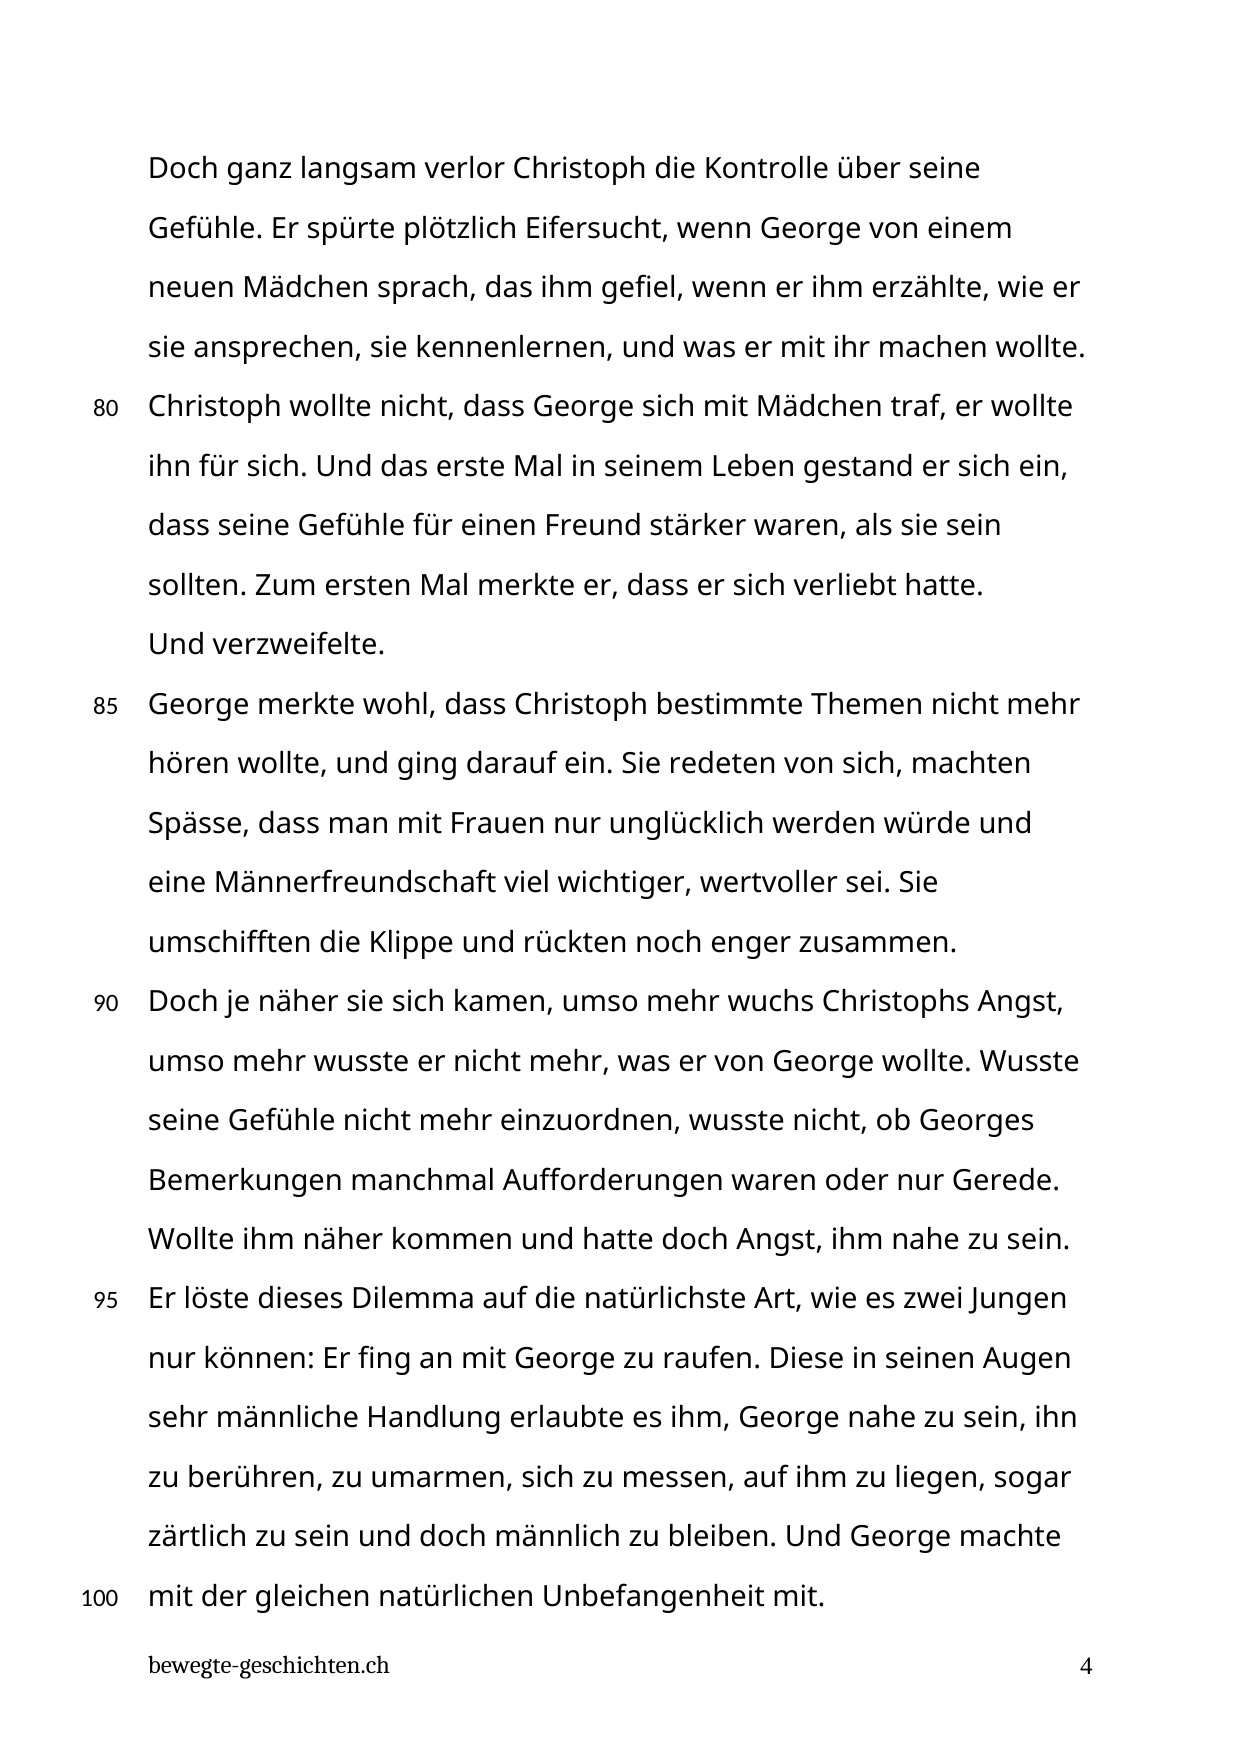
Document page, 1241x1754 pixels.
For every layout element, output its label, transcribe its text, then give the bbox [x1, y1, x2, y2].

text George merkte wohl, dass Christoph bestimmte Themen nicht mehr hören wollte, und ging darauf ein. Sie redeten von sich, machten Spässe, dass man mit Frauen nur unglücklich werden würde und eine Männerfreundschaft viel wichtiger, wertvoller sei. Sie umschifften die Klippe und rückten noch enger zusammen. [148, 683, 1092, 961]
text Doch je näher sie sich kamen, umso mehr wuchs Christophs Angst, umso mehr wusste er nicht mehr, was er von George wollte. Wusste seine Gefühle nicht mehr einzuordnen, wusste nicht, ob Georges Bemerkungen manchmal Aufforderungen waren oder nur Gerede. Wollte ihm näher kommen und hatte doch Angst, ihm nahe zu sein. [148, 980, 1092, 1258]
text Und verzweifelte. [148, 623, 1092, 663]
text Doch ganz langsam verlor Christoph die Kontrolle über seine Gefühle. Er spürte plötzlich Eifersucht, wenn George von einem neuen Mädchen sprach, das ihm gefiel, wenn er ihm erzählte, wie er sie ansprechen, sie kennenlernen, und was er mit ihr machen wollte. Christoph wollte nicht, dass George sich mit Mädchen traf, er wollte ihn für sich. Und das erste Mal in seinem Leben gestand er sich ein, dass seine Gefühle für einen Freund stärker waren, als sie sein sollten. Zum ersten Mal merkte er, dass er sich verliebt hatte. [148, 148, 1092, 604]
text Er löste dieses Dilemma auf die natürlichste Art, wie es zwei Jungen nur können: Er fing an mit George zu raufen. Diese in seinen Augen sehr männliche Handlung erlaubte es ihm, George nahe zu sein, ihn zu berühren, zu umarmen, sich zu messen, auf ihm zu liegen, sogar zärtlich zu sein und doch männlich zu bleiben. Und George machte mit der gleichen natürlichen Unbefangenheit mit. [148, 1278, 1092, 1615]
